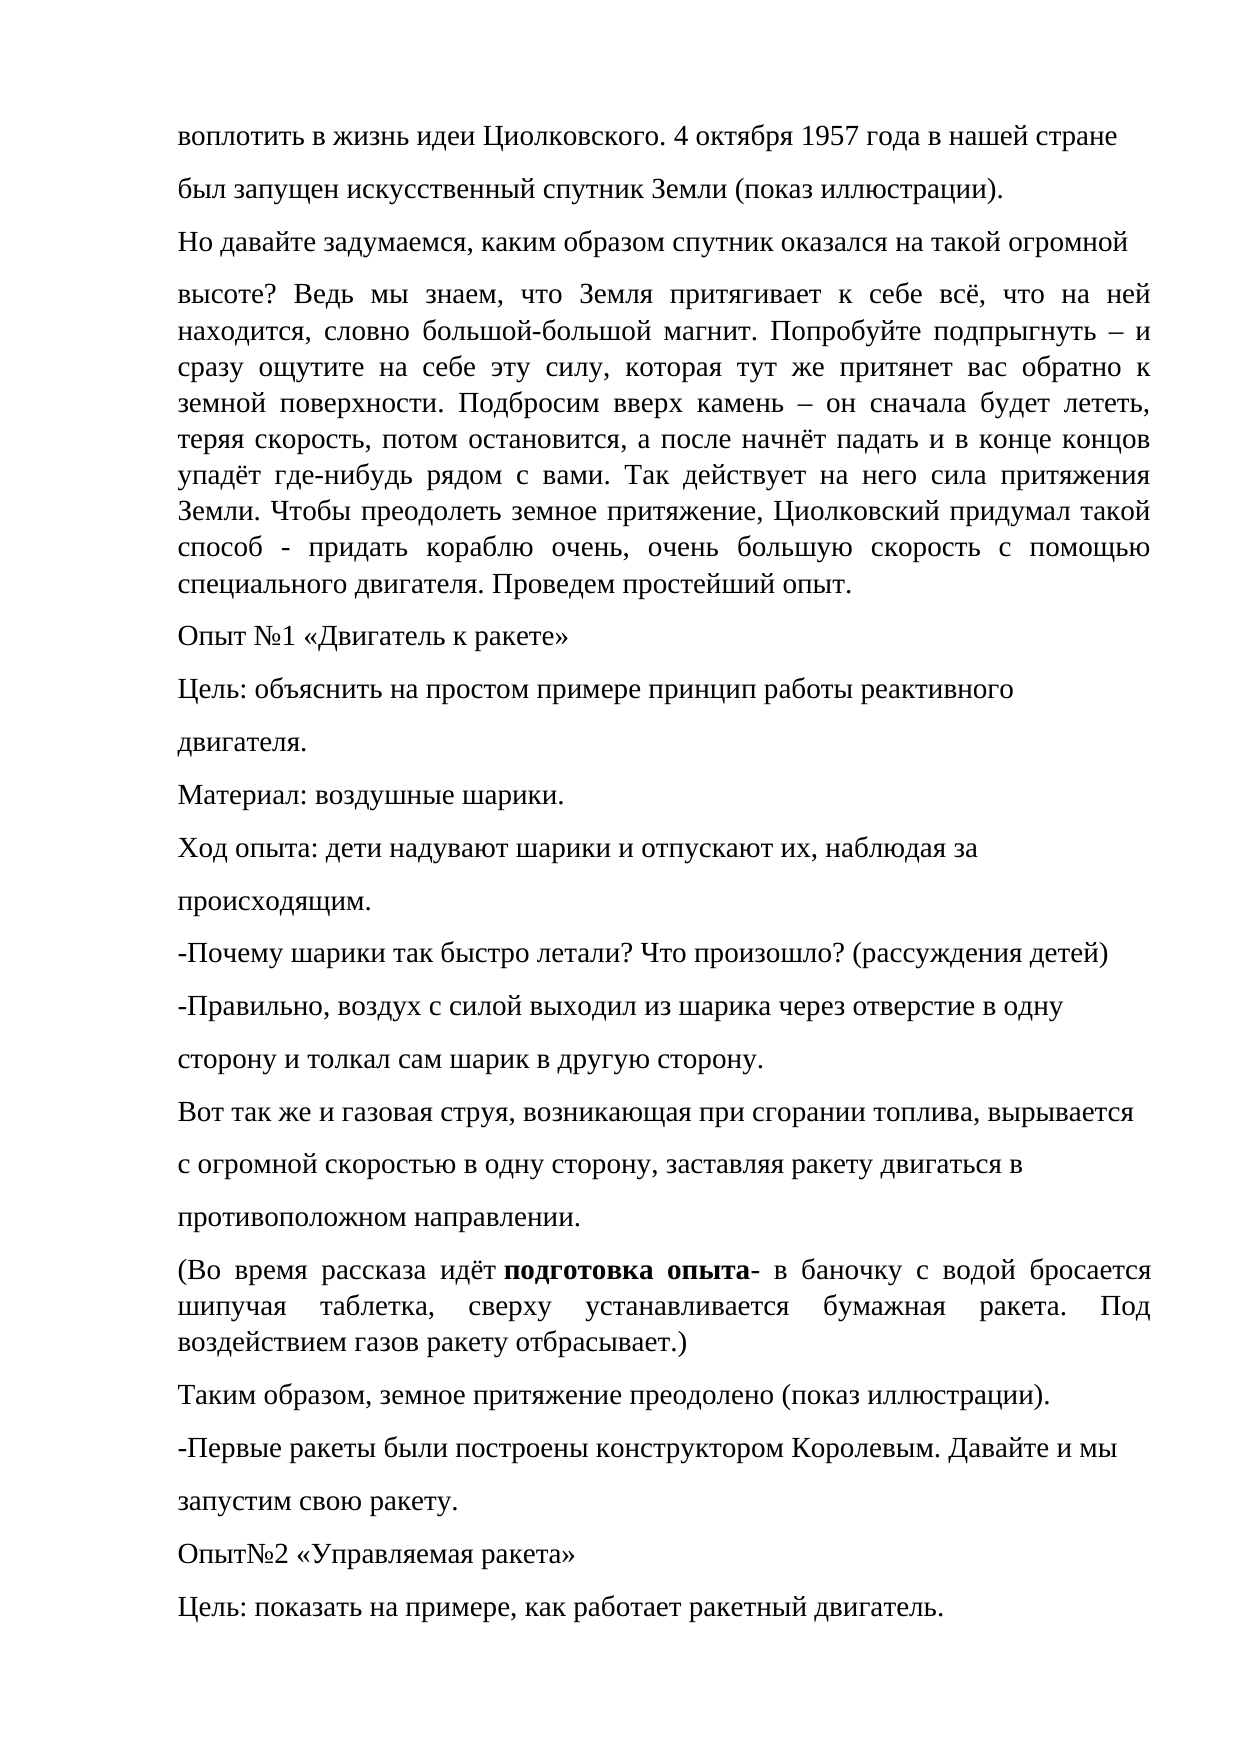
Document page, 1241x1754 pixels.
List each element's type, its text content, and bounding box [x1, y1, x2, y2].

text с огромной скоростью в одну сторону, заставляя ракету двигаться в [177, 1147, 1152, 1180]
text двигателя. [177, 724, 1152, 758]
text (Во время рассказа идёт подготовка опыта- в баночку с водой бросается шипучая таблетка, сверху устанавливается бумажная ракета. Под воздействием газов ракету отбрасывает.) [177, 1252, 1152, 1358]
text Вот так же и газовая струя, возникающая при сгорании топлива, вырывается [177, 1094, 1152, 1127]
text происходящим. [177, 883, 1152, 916]
text воплотить в жизнь идеи Циолковского. 4 октября 1957 года в нашей стране [177, 118, 1152, 152]
text высоте? Ведь мы знаем, что Земля притягивает к себе всё, что на ней находится, словно большой-большой магнит. Попробуйте подпрыгнуть – и сразу ощутите на себе эту силу, которая тут же притянет вас обратно к земной поверхности. Подбросим вверх камень – он сначала будет лететь, теряя скорость, потом остановится, а после начнёт падать и в конце концов упадёт где-нибудь рядом с вами. Так действует на него сила притяжения Земли. Чтобы преодолеть земное притяжение, Циолковский придумал такой способ - придать кораблю очень, очень большую скорость с помощью специального двигателя. Проведем простейший опыт. [177, 277, 1152, 599]
text Опыт№2 «Управляемая ракета» [177, 1536, 1152, 1569]
text Материал: воздушные шарики. [177, 777, 1152, 811]
text Цель: показать на примере, как работает ракетный двигатель. [177, 1589, 1152, 1622]
text Ход опыта: дети надувают шарики и отпускают их, наблюдая за [177, 830, 1152, 863]
text -Первые ракеты были построены конструктором Королевым. Давайте и мы [177, 1430, 1152, 1464]
text Но давайте задумаемся, каким образом спутник оказался на такой огромной [177, 224, 1152, 257]
text запустим свою ракету. [177, 1483, 1152, 1517]
text Опыт №1 «Двигатель к ракете» [177, 618, 1152, 652]
text противоположном направлении. [177, 1199, 1152, 1233]
text -Правильно, воздух с силой выходил из шарика через отверстие в одну [177, 988, 1152, 1022]
text Цель: объяснить на простом примере принцип работы реактивного [177, 671, 1152, 705]
text Таким образом, земное притяжение преодолено (показ иллюстрации). [177, 1377, 1152, 1411]
text -Почему шарики так быстро летали? Что произошло? (рассуждения детей) [177, 935, 1152, 969]
text был запущен искусственный спутник Земли (показ иллюстрации). [177, 171, 1152, 204]
text сторону и толкал сам шарик в другую сторону. [177, 1041, 1152, 1074]
